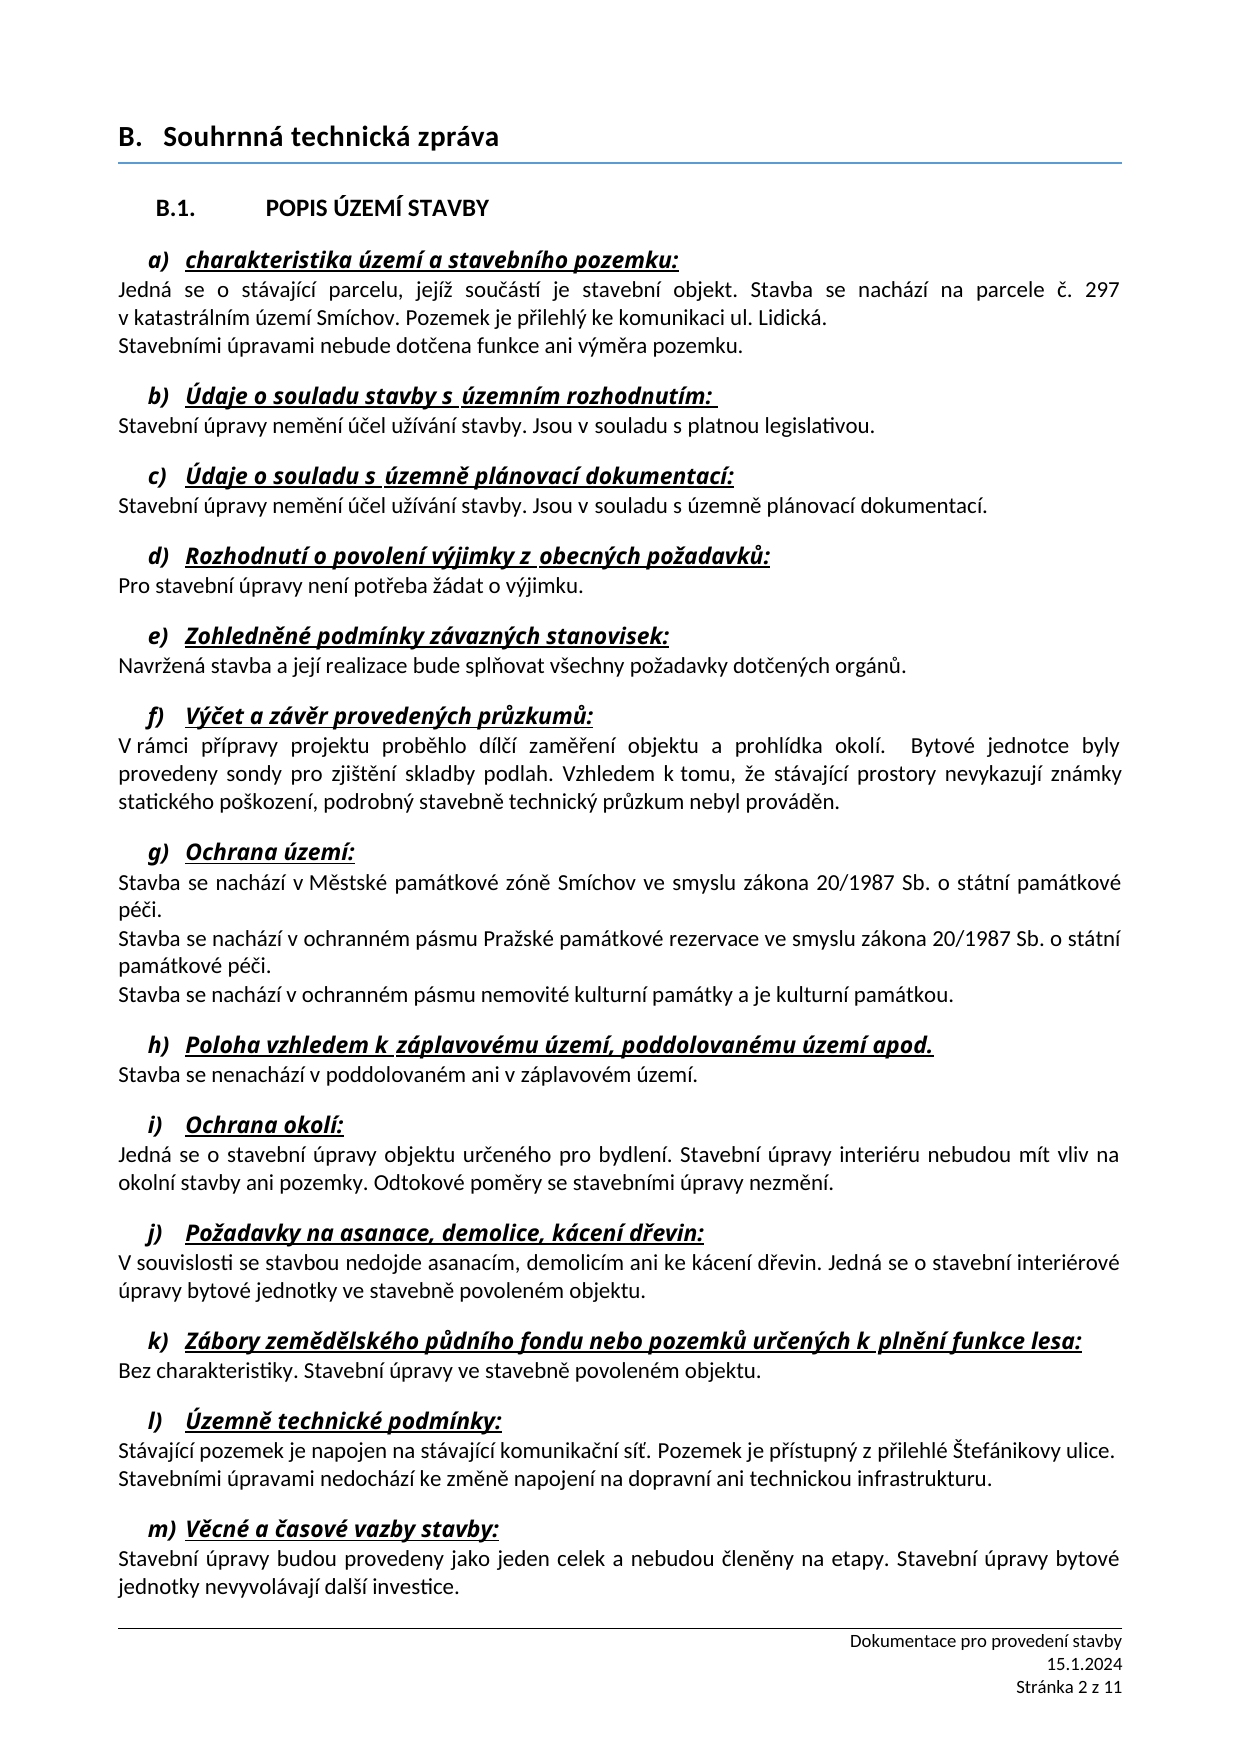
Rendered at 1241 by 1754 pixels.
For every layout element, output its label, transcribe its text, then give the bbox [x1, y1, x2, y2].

subtitle Údaje o souladu s územně plánovací dokumentací: [148, 460, 1122, 491]
subtitle Poloha vzhledem k záplavovému území, poddolovanému území apod. [148, 1028, 1122, 1060]
subtitle Ochrana okolí: [148, 1109, 1122, 1140]
subtitle Výčet a závěr provedených průzkumů: [148, 700, 1122, 731]
subtitle Územně technické podmínky: [148, 1405, 1122, 1436]
text Bez charakteristiky. Stavební úpravy ve stavebně povoleném objektu. [118, 1356, 1122, 1384]
text Stavba se nachází v ochranném pásmu nemovité kulturní památky a je kulturní památkou. [118, 980, 1122, 1008]
text Stávající pozemek je napojen na stávající komunikační síť. Pozemek je přístupný z přilehlé Štefánikovy ulice. [118, 1436, 1122, 1464]
text Stavba se nenachází v poddolovaném ani v záplavovém území. [118, 1060, 1122, 1088]
subtitle Zohledněné podmínky závazných stanovisek: [148, 620, 1122, 651]
text Navržená stavba a její realizace bude splňovat všechny požadavky dotčených orgánů. [118, 651, 1122, 679]
subtitle Věcné a časové vazby stavby: [148, 1513, 1122, 1544]
text Stavebními úpravami nedochází ke změně napojení na dopravní ani technickou infrastrukturu. [118, 1464, 1122, 1492]
title Souhrnná technická zpráva [118, 118, 1122, 162]
text Stavební úpravy budou provedeny jako jeden celek a nebudou členěny na etapy. Stavební úpravy bytové jednotky nevyvolávají další investice. [118, 1544, 1122, 1600]
text Stavba se nachází v Městské památkové zóně Smíchov ve smyslu zákona 20/1987 Sb. o státní památkové péči. [118, 868, 1122, 924]
subtitle Zábory zemědělského půdního fondu nebo pozemků určených k plnění funkce lesa: [148, 1325, 1122, 1356]
subtitle Rozhodnutí o povolení výjimky z obecných požadavků: [148, 540, 1122, 571]
subtitle Požadavky na asanace, demolice, kácení dřevin: [148, 1217, 1122, 1248]
subtitle charakteristika území a stavebního pozemku: [148, 244, 1122, 275]
text V souvislosti se stavbou nedojde asanacím, demolicím ani ke kácení dřevin. Jedná se o stavební interiérové úpravy bytové jednotky ve stavebně povoleném objektu. [118, 1248, 1122, 1304]
text Stavební úpravy nemění účel užívání stavby. Jsou v souladu s platnou legislativou. [118, 411, 1122, 439]
text Stavebními úpravami nebude dotčena funkce ani výměra pozemku. [118, 331, 1122, 359]
subtitle POPIS ÚZEMÍ STAVBY [156, 192, 1122, 223]
text Jedná se o stavební úpravy objektu určeného pro bydlení. Stavební úpravy interiéru nebudou mít vliv na okolní stavby ani pozemky. Odtokové poměry se stavebními úpravy nezmění. [118, 1140, 1122, 1196]
text V rámci přípravy projektu proběhlo dílčí zaměření objektu a prohlídka okolí. Bytové jednotce byly provedeny sondy pro zjištění skladby podlah. Vzhledem k tomu, že stávající prostory nevykazují známky statického poškození, podrobný stavebně technický průzkum nebyl prováděn. [118, 731, 1122, 816]
subtitle Ochrana území: [148, 836, 1122, 868]
subtitle Údaje o souladu stavby s územním rozhodnutím: [148, 380, 1122, 411]
text Stavba se nachází v ochranném pásmu Pražské památkové rezervace ve smyslu zákona 20/1987 Sb. o státní památkové péči. [118, 924, 1122, 980]
text Jedná se o stávající parcelu, jejíž součástí je stavební objekt. Stavba se nachází na parcele č. 297 v katastrálním území Smíchov. Pozemek je přilehlý ke komunikaci ul. Lidická. [118, 275, 1122, 331]
text Stavební úpravy nemění účel užívání stavby. Jsou v souladu s územně plánovací dokumentací. [118, 491, 1122, 519]
text Pro stavební úpravy není potřeba žádat o výjimku. [118, 571, 1122, 599]
